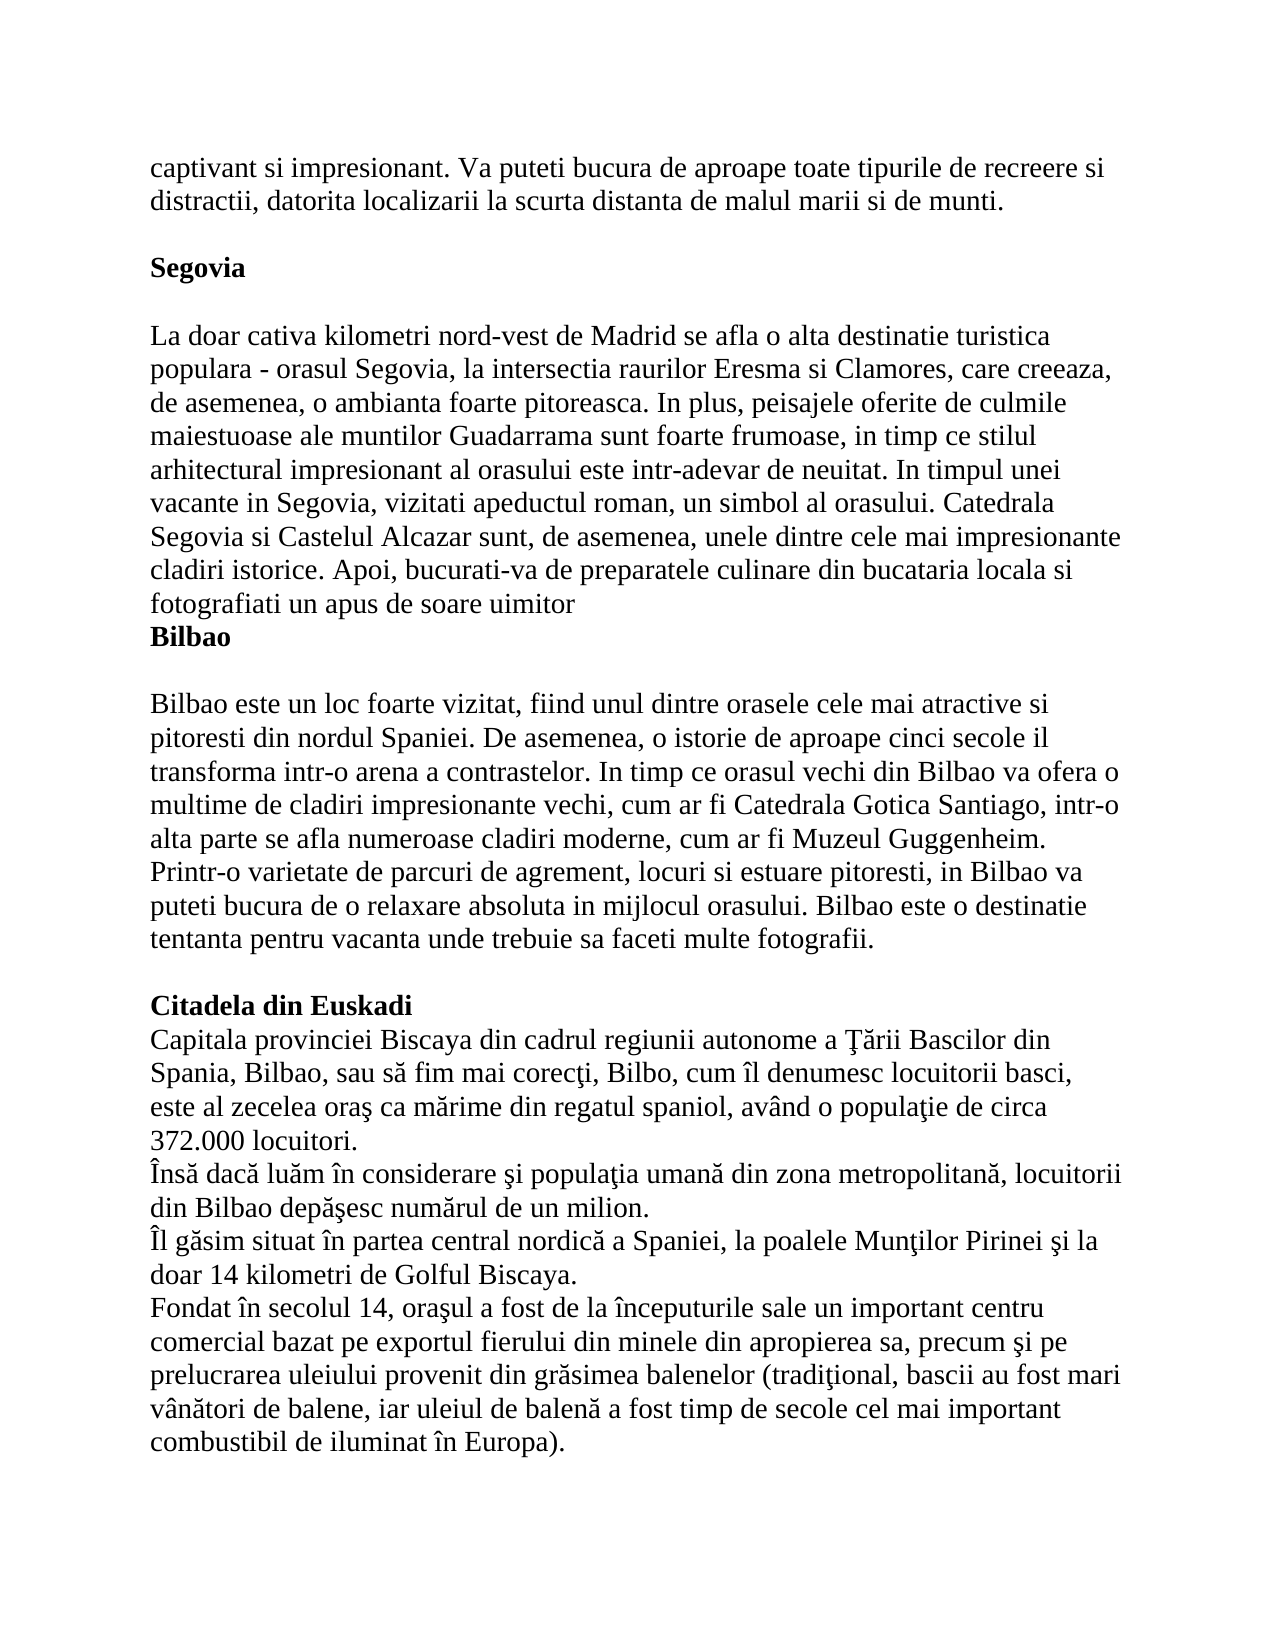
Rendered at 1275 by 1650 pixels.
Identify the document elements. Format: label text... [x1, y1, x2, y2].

text Îl găsim situat în partea central nordică a Spaniei, la poalele Munţilor Pirinei şi la doar 14 kilometri de Golful Biscaya. [150, 1223, 1125, 1290]
text Citadela din Euskadi [150, 988, 1125, 1022]
text Însă dacă luăm în considerare şi populaţia umană din zona metropolitană, locuitorii din Bilbao depăşesc numărul de un milion. [150, 1156, 1125, 1223]
text La doar cativa kilometri nord-vest de Madrid se afla o alta destinatie turistica populara - orasul Segovia, la intersectia raurilor Eresma si Clamores, care creeaza, de asemenea, o ambianta foarte pitoreasca. In plus, peisajele oferite de culmile maiestuoase ale muntilor Guadarrama sunt foarte frumoase, in timp ce stilul arhitectural impresionant al orasului este intr-adevar de neuitat. In timpul unei vacante in Segovia, vizitati apeductul roman, un simbol al orasului. Catedrala Segovia si Castelul Alcazar sunt, de asemenea, unele dintre cele mai impresionante cladiri istorice. Apoi, bucurati-va de preparatele culinare din bucataria locala si fotografiati un apus de soare uimitor [150, 284, 1125, 619]
text Segovia [150, 251, 1125, 284]
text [150, 150, 1125, 217]
text Capitala provinciei Biscaya din cadrul regiunii autonome a Ţării Bascilor din Spania, Bilbao, sau să fim mai corecţi, Bilbo, cum îl denumesc locuitorii basci, este al zecelea oraş ca mărime din regatul spaniol, având o populaţie de circa 372.000 locuitori. [150, 1022, 1125, 1156]
text Fondat în secolul 14, oraşul a fost de la începuturile sale un important centru comercial bazat pe exportul fierului din minele din apropierea sa, precum şi pe prelucrarea uleiului provenit din grăsimea balenelor (tradiţional, bascii au fost mari vânători de balene, iar uleiul de balenă a fost timp de secole cel mai important combustibil de iluminat în Europa). [150, 1290, 1125, 1458]
text Bilbao Bilbao este un loc foarte vizitat, fiind unul dintre orasele cele mai atractive si pitoresti din nordul Spaniei. De asemenea, o istorie de aproape cinci secole il transforma intr-o arena a contrastelor. In timp ce orasul vechi din Bilbao va ofera o multime de cladiri impresionante vechi, cum ar fi Catedrala Gotica Santiago, intr-o alta parte se afla numeroase cladiri moderne, cum ar fi Muzeul Guggenheim. Printr-o varietate de parcuri de agrement, locuri si estuare pitoresti, in Bilbao va puteti bucura de o relaxare absoluta in mijlocul orasului. Bilbao este o destinatie tentanta pentru vacanta unde trebuie sa faceti multe fotografii. [150, 619, 1125, 955]
